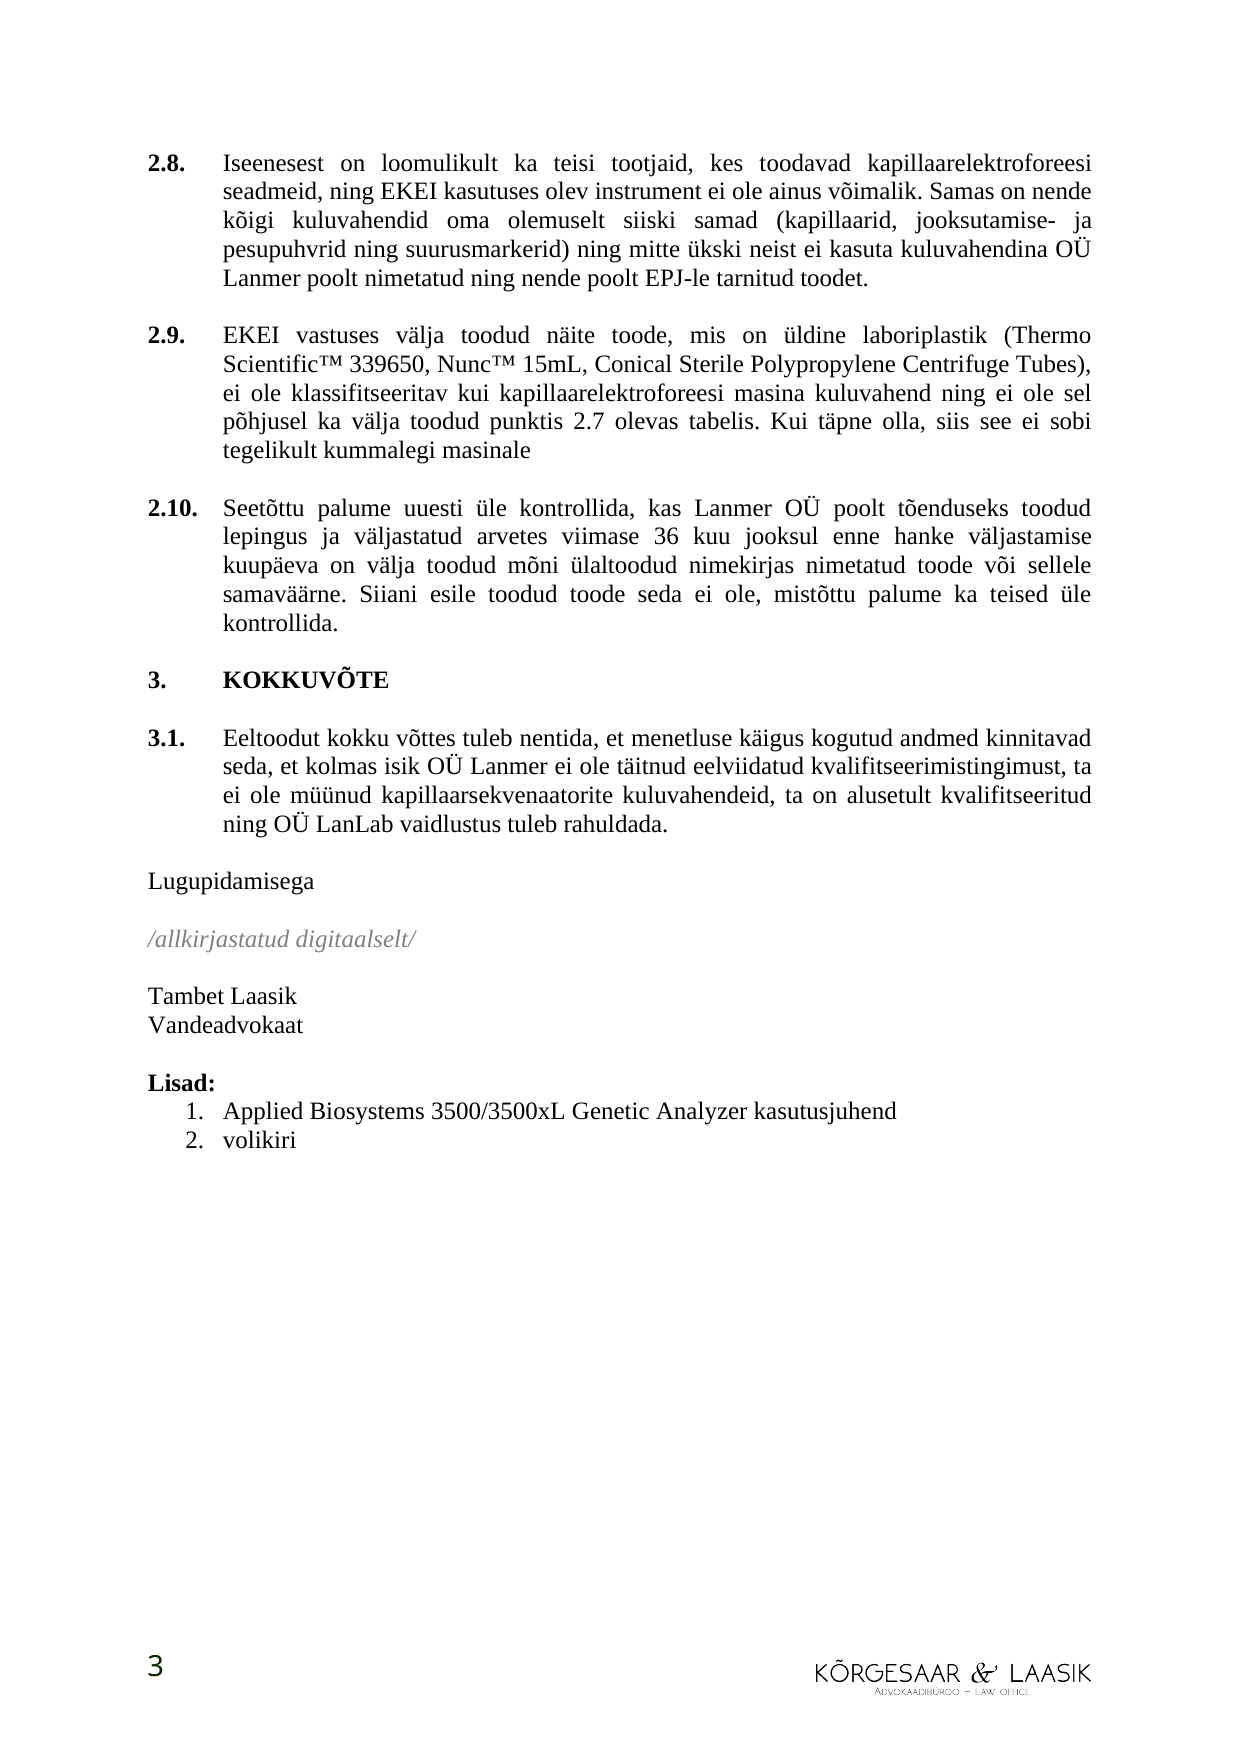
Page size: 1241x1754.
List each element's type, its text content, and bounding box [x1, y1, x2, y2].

list Seetõttu palume uuesti üle kontrollida, kas Lanmer OÜ poolt tõenduseks toodud lepingus ja väljastatud arvetes viimase 36 kuu jooksul enne hanke väljastamise kuupäeva on välja toodud mõni ülaltoodud nimekirjas nimetatud toode või sellele samaväärne. Siiani esile toodud toode seda ei ole, mistõttu palume ka teised üle kontrollida. [148, 493, 1092, 636]
text /allkirjastatud digitaalselt/ [148, 924, 1092, 953]
list Applied Biosystems 3500/3500xL Genetic Analyzer kasutusjuhend [185, 1096, 1092, 1125]
text Vandeadvokaat [148, 1010, 1092, 1039]
list volikiri [185, 1125, 1092, 1154]
text Lisad: [148, 1068, 1092, 1096]
list KOKKUVÕTE [148, 665, 1092, 694]
list EKEI vastuses välja toodud näite toode, mis on üldine laboriplastik (Thermo Scientific™ 339650, Nunc™ 15mL, Conical Sterile Polypropylene Centrifuge Tubes), ei ole klassifitseeritav kui kapillaarelektroforeesi masina kuluvahend ning ei ole sel põhjusel ka välja toodud punktis 2.7 olevas tabelis. Kui täpne olla, siis see ei sobi tegelikult kummalegi masinale [148, 320, 1092, 464]
picture [808, 1650, 1101, 1709]
list Iseenesest on loomulikult ka teisi tootjaid, kes toodavad kapillaarelektroforeesi seadmeid, ning EKEI kasutuses olev instrument ei ole ainus võimalik. Samas on nende kõigi kuluvahendid oma olemuselt siiski samad (kapillaarid, jooksutamise- ja pesupuhvrid ning suurusmarkerid) ning mitte ükski neist ei kasuta kuluvahendina OÜ Lanmer poolt nimetatud ning nende poolt EPJ-le tarnitud toodet. [148, 148, 1092, 291]
text Tambet Laasik [148, 981, 1092, 1010]
text Lugupidamisega [148, 866, 1092, 895]
list Eeltoodut kokku võttes tuleb nentida, et menetluse käigus kogutud andmed kinnitavad seda, et kolmas isik OÜ Lanmer ei ole täitnud eelviidatud kvalifitseerimistingimust, ta ei ole müünud kapillaarsekvenaatorite kuluvahendeid, ta on alusetult kvalifitseeritud ning OÜ LanLab vaidlustus tuleb rahuldada. [148, 723, 1092, 838]
